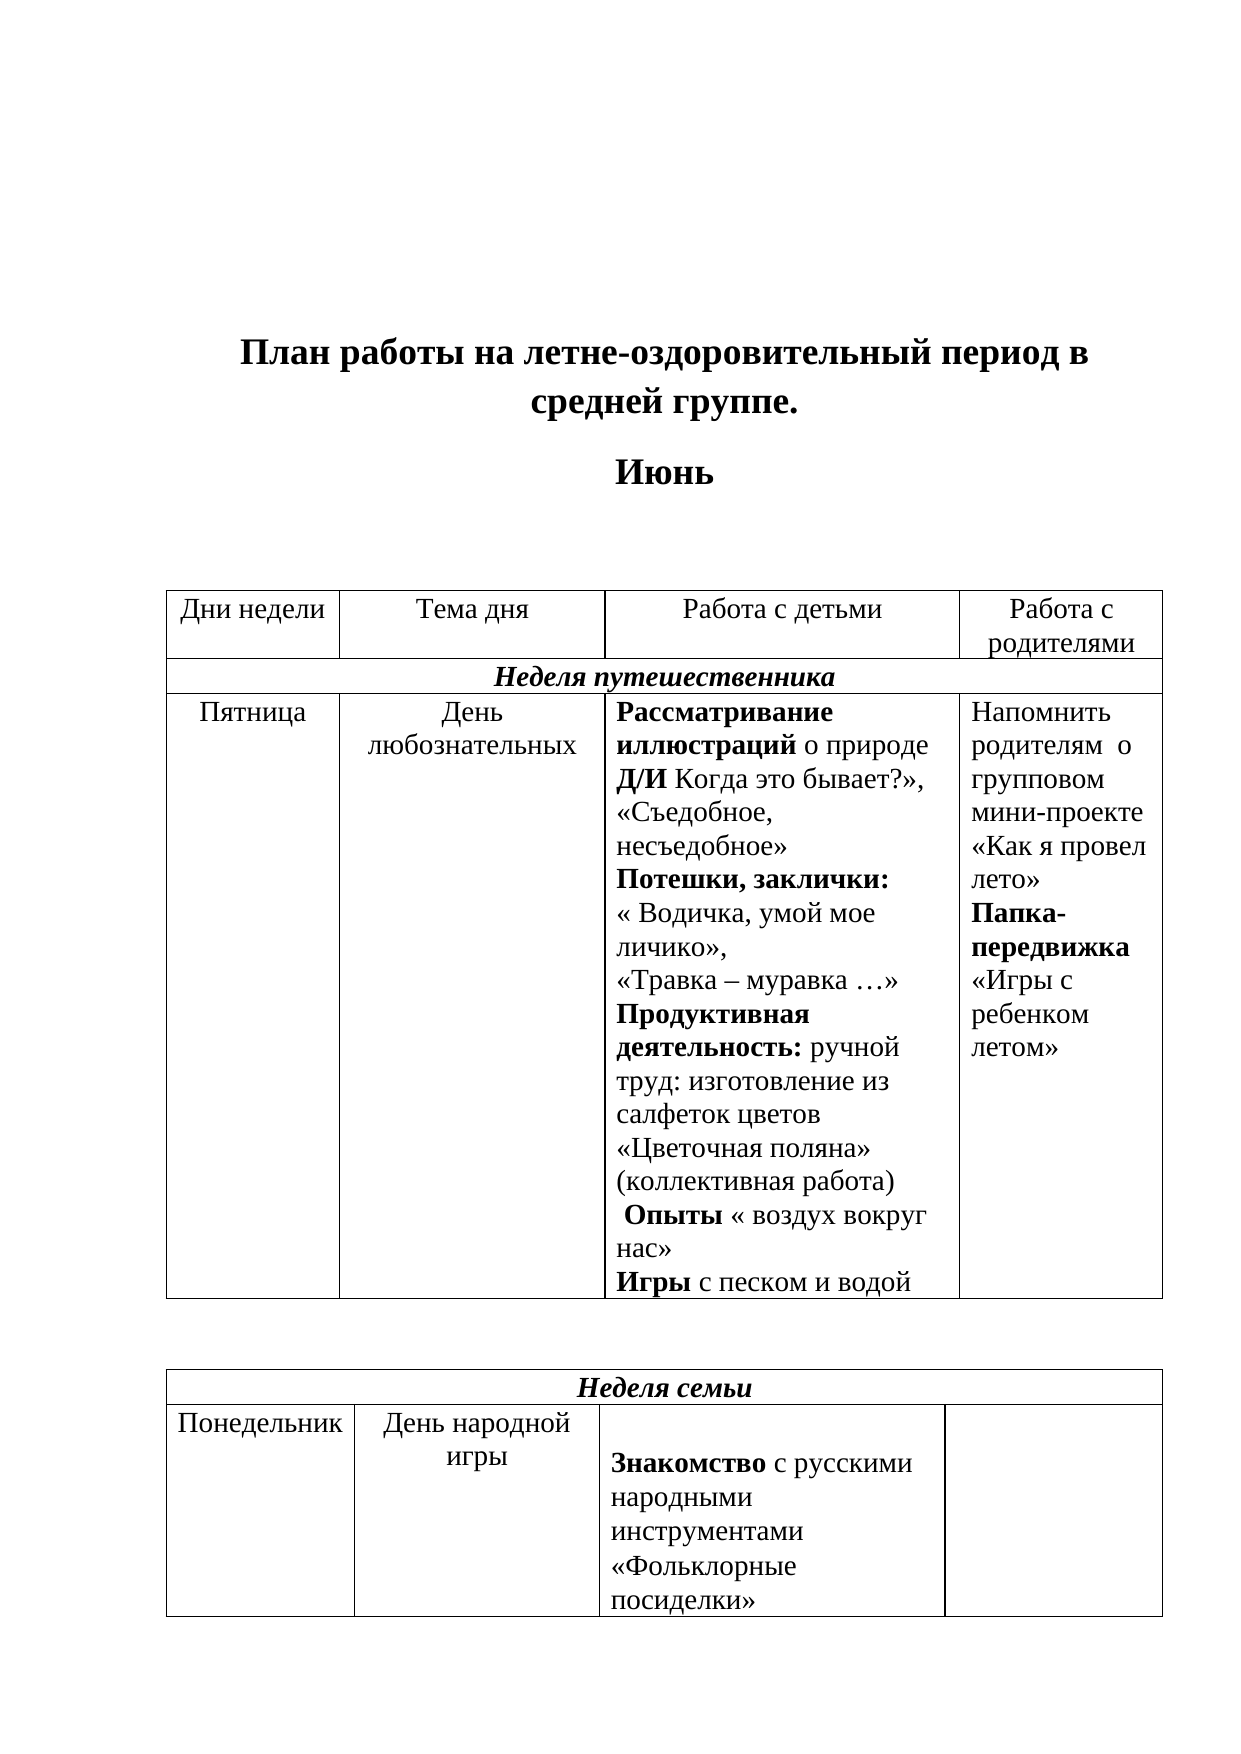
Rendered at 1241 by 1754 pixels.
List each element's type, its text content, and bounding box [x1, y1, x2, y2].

table_cell Рассматривание иллюстраций о природе Д/И Когда это бывает?», «Съедобное, несъедобное» Потешки, заклички: « Водичка, умой мое личико», «Травка – муравка …» Продуктивная деятельность: ручной труд: изготовление из салфеток цветов «Цветочная поляна» (коллективная работа) Опыты « воздух вокруг нас» Игры с песком и водой [606, 694, 959, 1298]
text План работы на летне-оздоровительный период в средней группе. [177, 329, 1152, 422]
text Июнь [177, 449, 1152, 492]
table_header Тема дня [340, 591, 604, 658]
table_header Работа с родителями [960, 591, 1162, 658]
table_header Дни недели [167, 591, 339, 658]
table_cell Понедельник [167, 1405, 354, 1616]
table_cell Пятница [167, 694, 339, 1298]
table_cell День любознательных [340, 694, 604, 1298]
table_cell День народной игры [355, 1405, 599, 1616]
table_cell Напомнить родителям о групповом мини-проекте «Как я провел лето» Папка-передвижка «Игры с ребенком летом» [960, 694, 1162, 1298]
table_cell [946, 1405, 1162, 1616]
table_cell Неделя путешественника [167, 659, 1162, 693]
table_header Неделя семьи [167, 1370, 1162, 1404]
table_header Работа с детьми [606, 591, 959, 658]
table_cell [600, 1405, 944, 1616]
